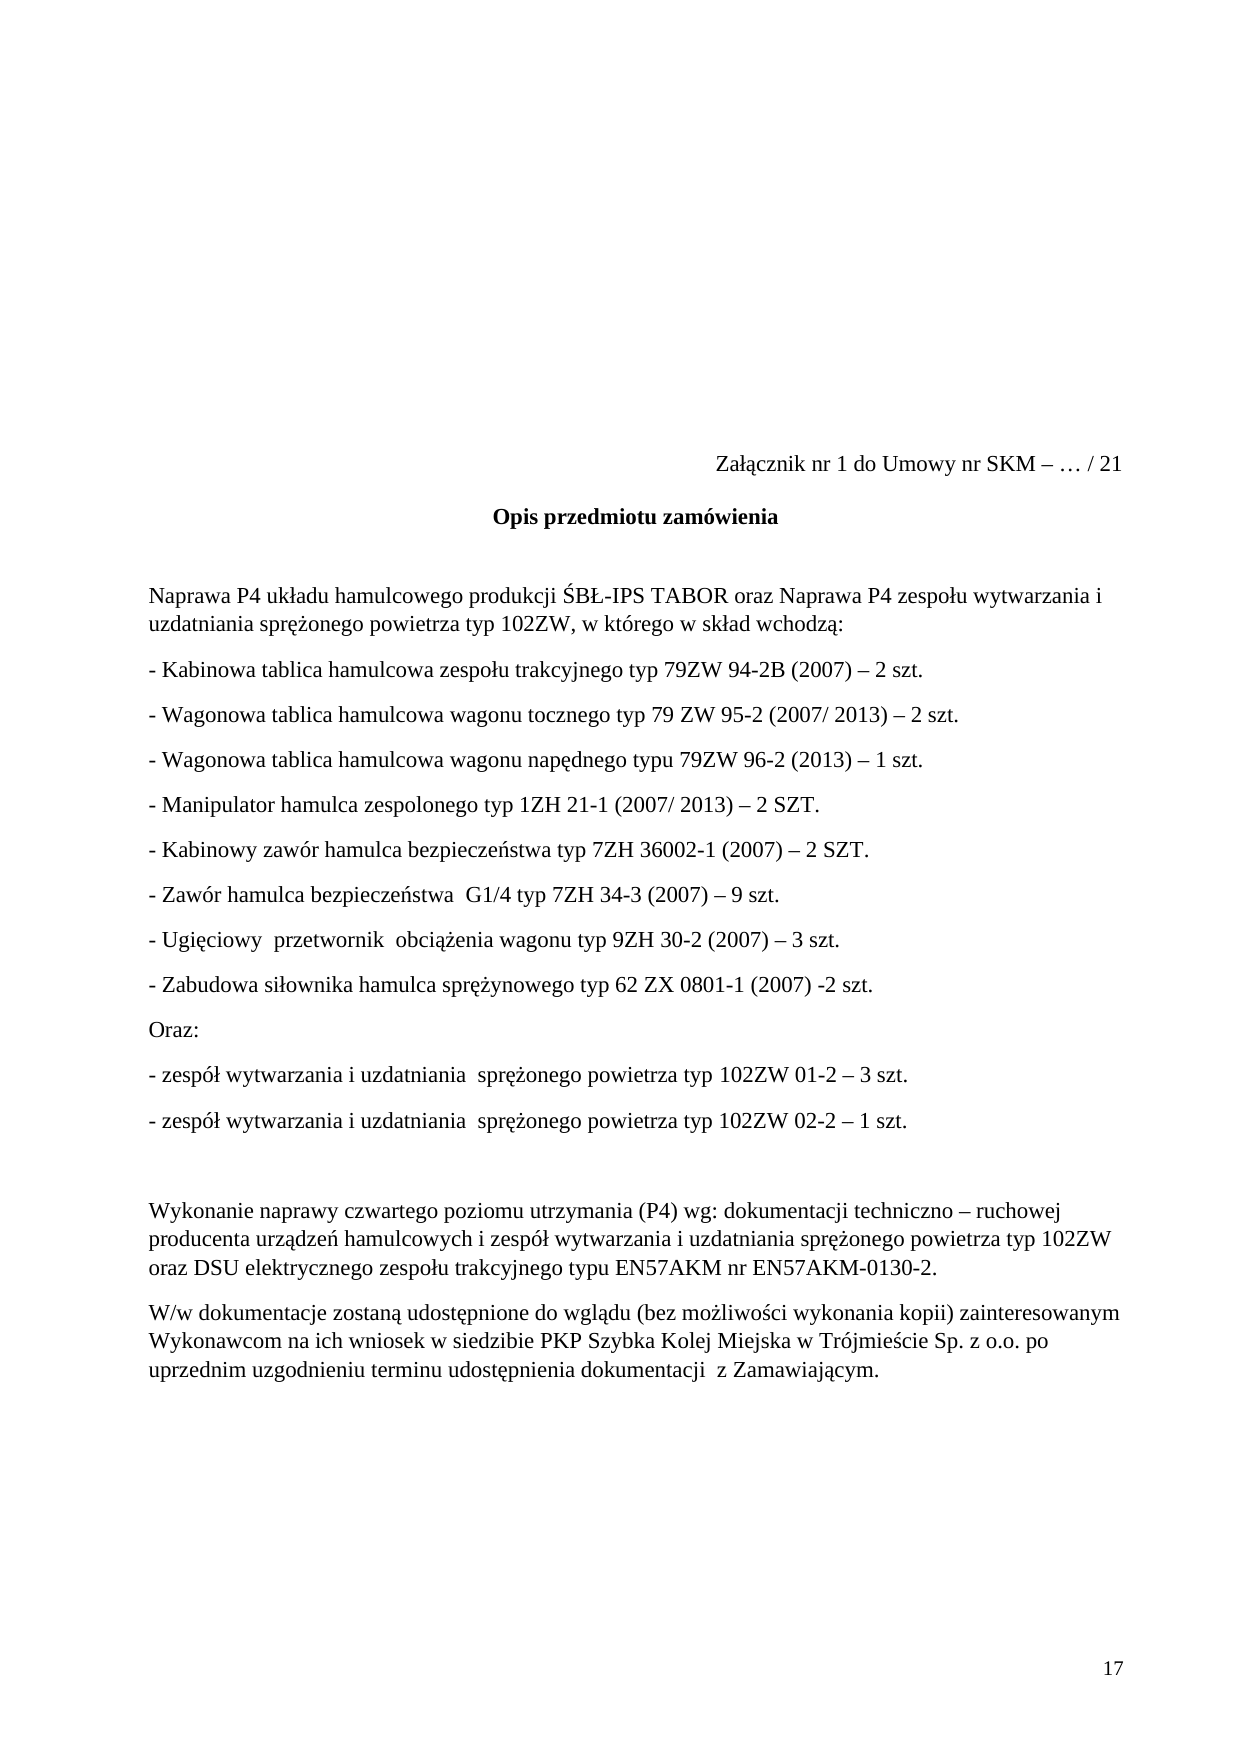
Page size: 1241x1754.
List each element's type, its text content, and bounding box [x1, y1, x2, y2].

text - Zawór hamulca bezpieczeństwa G1/4 typ 7ZH 34-3 (2007) – 9 szt. [148, 881, 1123, 907]
text - zespół wytwarzania i uzdatniania sprężonego powietrza typ 102ZW 02-2 – 1 szt. [148, 1107, 1123, 1133]
text - Ugięciowy przetwornik obciążenia wagonu typ 9ZH 30-2 (2007) – 3 szt. [148, 926, 1123, 953]
text - Manipulator hamulca zespolonego typ 1ZH 21-1 (2007/ 2013) – 2 SZT. [148, 791, 1123, 817]
text W/w dokumentacje zostaną udostępnione do wglądu (bez możliwości wykonania kopii) zainteresowanym Wykonawcom na ich wniosek w siedzibie PKP Szybka Kolej Miejska w Trójmieście Sp. z o.o. po uprzednim uzgodnieniu terminu udostępnienia dokumentacji z Zamawiającym. [148, 1299, 1123, 1382]
text Wykonanie naprawy czwartego poziomu utrzymania (P4) wg: dokumentacji techniczno – ruchowej producenta urządzeń hamulcowych i zespół wytwarzania i uzdatniania sprężonego powietrza typ 102ZW oraz DSU elektrycznego zespołu trakcyjnego typu EN57AKM nr EN57AKM-0130-2. [148, 1197, 1123, 1280]
text Opis przedmiotu zamówienia [148, 503, 1123, 529]
text - Wagonowa tablica hamulcowa wagonu napędnego typu 79ZW 96-2 (2013) – 1 szt. [148, 746, 1123, 772]
text - Zabudowa siłownika hamulca sprężynowego typ 62 ZX 0801-1 (2007) -2 szt. [148, 971, 1123, 998]
text Oraz: [148, 1016, 1123, 1043]
text - Wagonowa tablica hamulcowa wagonu tocznego typ 79 ZW 95-2 (2007/ 2013) – 2 szt. [148, 701, 1123, 727]
text - zespół wytwarzania i uzdatniania sprężonego powietrza typ 102ZW 01-2 – 3 szt. [148, 1062, 1123, 1088]
text Załącznik nr 1 do Umowy nr SKM – … / 21 [148, 450, 1123, 477]
text - Kabinowy zawór hamulca bezpieczeństwa typ 7ZH 36002-1 (2007) – 2 SZT. [148, 836, 1123, 862]
text Naprawa P4 układu hamulcowego produkcji ŚBŁ-IPS TABOR oraz Naprawa P4 zespołu wytwarzania i uzdatniania sprężonego powietrza typ 102ZW, w którego w skład wchodzą: [148, 582, 1123, 637]
text - Kabinowa tablica hamulcowa zespołu trakcyjnego typ 79ZW 94-2B (2007) – 2 szt. [148, 656, 1123, 682]
